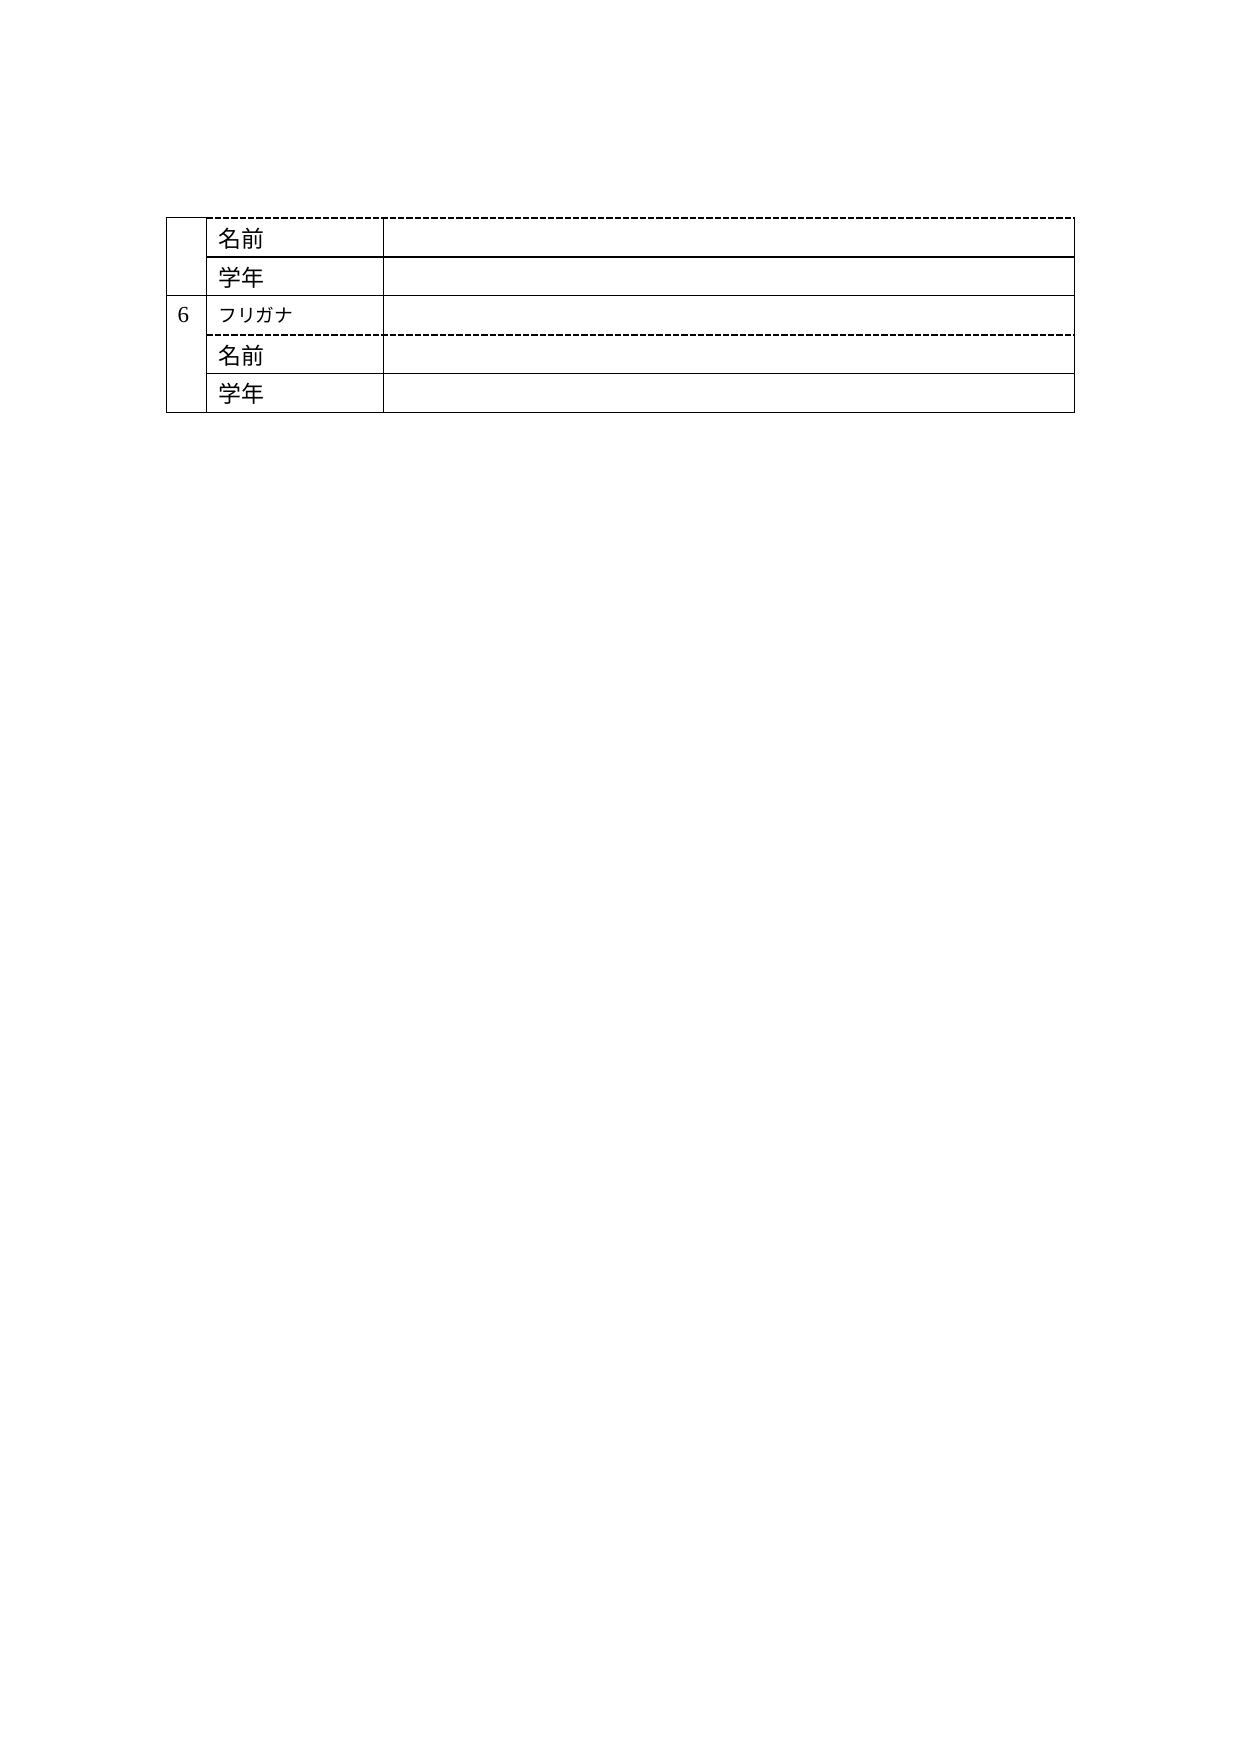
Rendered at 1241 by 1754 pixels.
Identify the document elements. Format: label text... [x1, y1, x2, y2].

table_cell [384, 217, 1074, 256]
table_cell フリガナ [207, 296, 383, 333]
table_cell 5 [167, 218, 206, 295]
table_cell 6 [167, 296, 206, 412]
table_cell 名前 [207, 217, 383, 256]
table_cell [384, 258, 1074, 295]
table_cell 名前 [207, 334, 383, 373]
table_cell [384, 374, 1074, 412]
table_cell [384, 296, 1074, 333]
table_cell 学年 [207, 374, 383, 412]
table_cell [384, 334, 1074, 373]
table_cell 学年 [207, 258, 383, 295]
